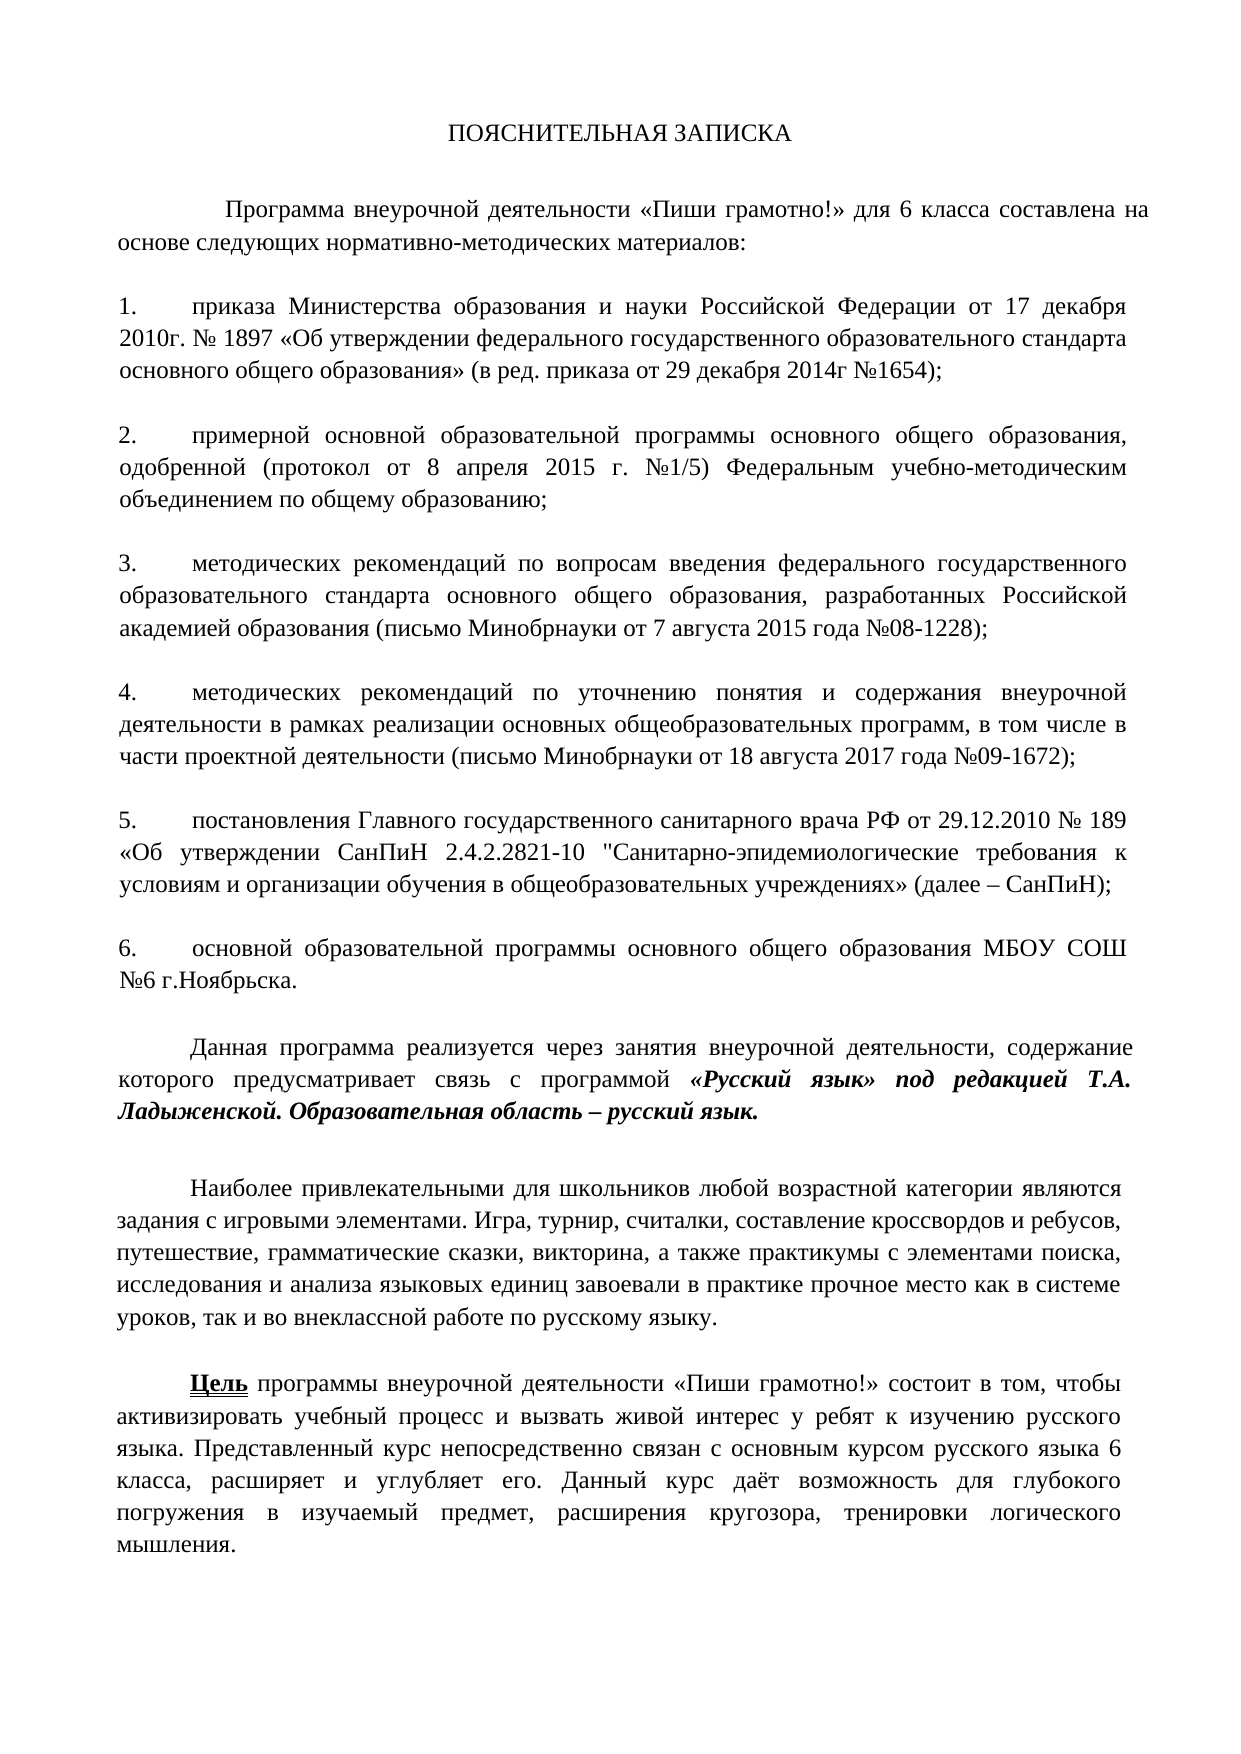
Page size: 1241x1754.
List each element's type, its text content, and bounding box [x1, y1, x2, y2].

text Цель программы внеурочной деятельности «Пиши грамотно!» состоит в том, чтобы активизировать учебный процесс и вызвать живой интерес у ребят к изучению русского языка. Представленный курс непосредственно связан с основным курсом русского языка 6 класса, расширяет и углубляет его. Данный курс даёт возможность для глубокого погружения в изучаемый предмет, расширения кругозора, тренировки логического мышления. [116, 1368, 1122, 1558]
list примерной основной образовательной программы основного общего образования, одобренной (протокол от 8 апреля 2015 г. №1/5) Федеральным учебно-методическим объединением по общему образованию; [118, 420, 1128, 513]
list приказа Министерства образования и науки Российской Федерации от 17 декабря 2010г. № 1897 «Об утверждении федерального государственного образовательного стандарта основного общего образования» (в ред. приказа от 29 декабря 2014г №1654); [118, 291, 1128, 384]
text ПОЯСНИТЕЛЬНАЯ ЗАПИСКА [153, 118, 1086, 147]
text Программа внеурочной деятельности «Пиши грамотно!» для 6 класса составлена на основе следующих нормативно-методических материалов: [116, 194, 1150, 256]
text Наиболее привлекательными для школьников любой возрастной категории являются задания с игровыми элементами. Игра, турнир, считалки, составление кроссвордов и ребусов, путешествие, грамматические сказки, викторина, а также практикумы с элементами поиска, исследования и анализа языковых единиц завоевали в практике прочное место как в системе уроков, так и во внеклассной работе по русскому языку. [116, 1173, 1122, 1330]
list основной образовательной программы основного общего образования МБОУ СОШ №6 г.Ноябрьска. [118, 933, 1128, 994]
list методических рекомендаций по уточнению понятия и содержания внеурочной деятельности в рамках реализации основных общеобразовательных программ, в том числе в части проектной деятельности (письмо Минобрнауки от 18 августа 2017 года №09-1672); [118, 677, 1128, 769]
list методических рекомендаций по вопросам введения федерального государственного образовательного стандарта основного общего образования, разработанных Российской академией образования (письмо Минобрнауки от 7 августа 2015 года №08-1228); [118, 548, 1128, 641]
list постановления Главного государственного санитарного врача РФ от 29.12.2010 № 189 «Об утверждении СанПиН 2.4.2.2821-10 "Санитарно-эпидемиологические требования к условиям и организации обучения в общеобразовательных учреждениях» (далее – СанПиН); [118, 805, 1128, 898]
text Данная программа реализуется через занятия внеурочной деятельности, содержание которого предусматривает связь с программой «Русский язык» под редакцией Т.А. Ладыженской. Образовательная область – русский язык. [118, 1032, 1134, 1125]
